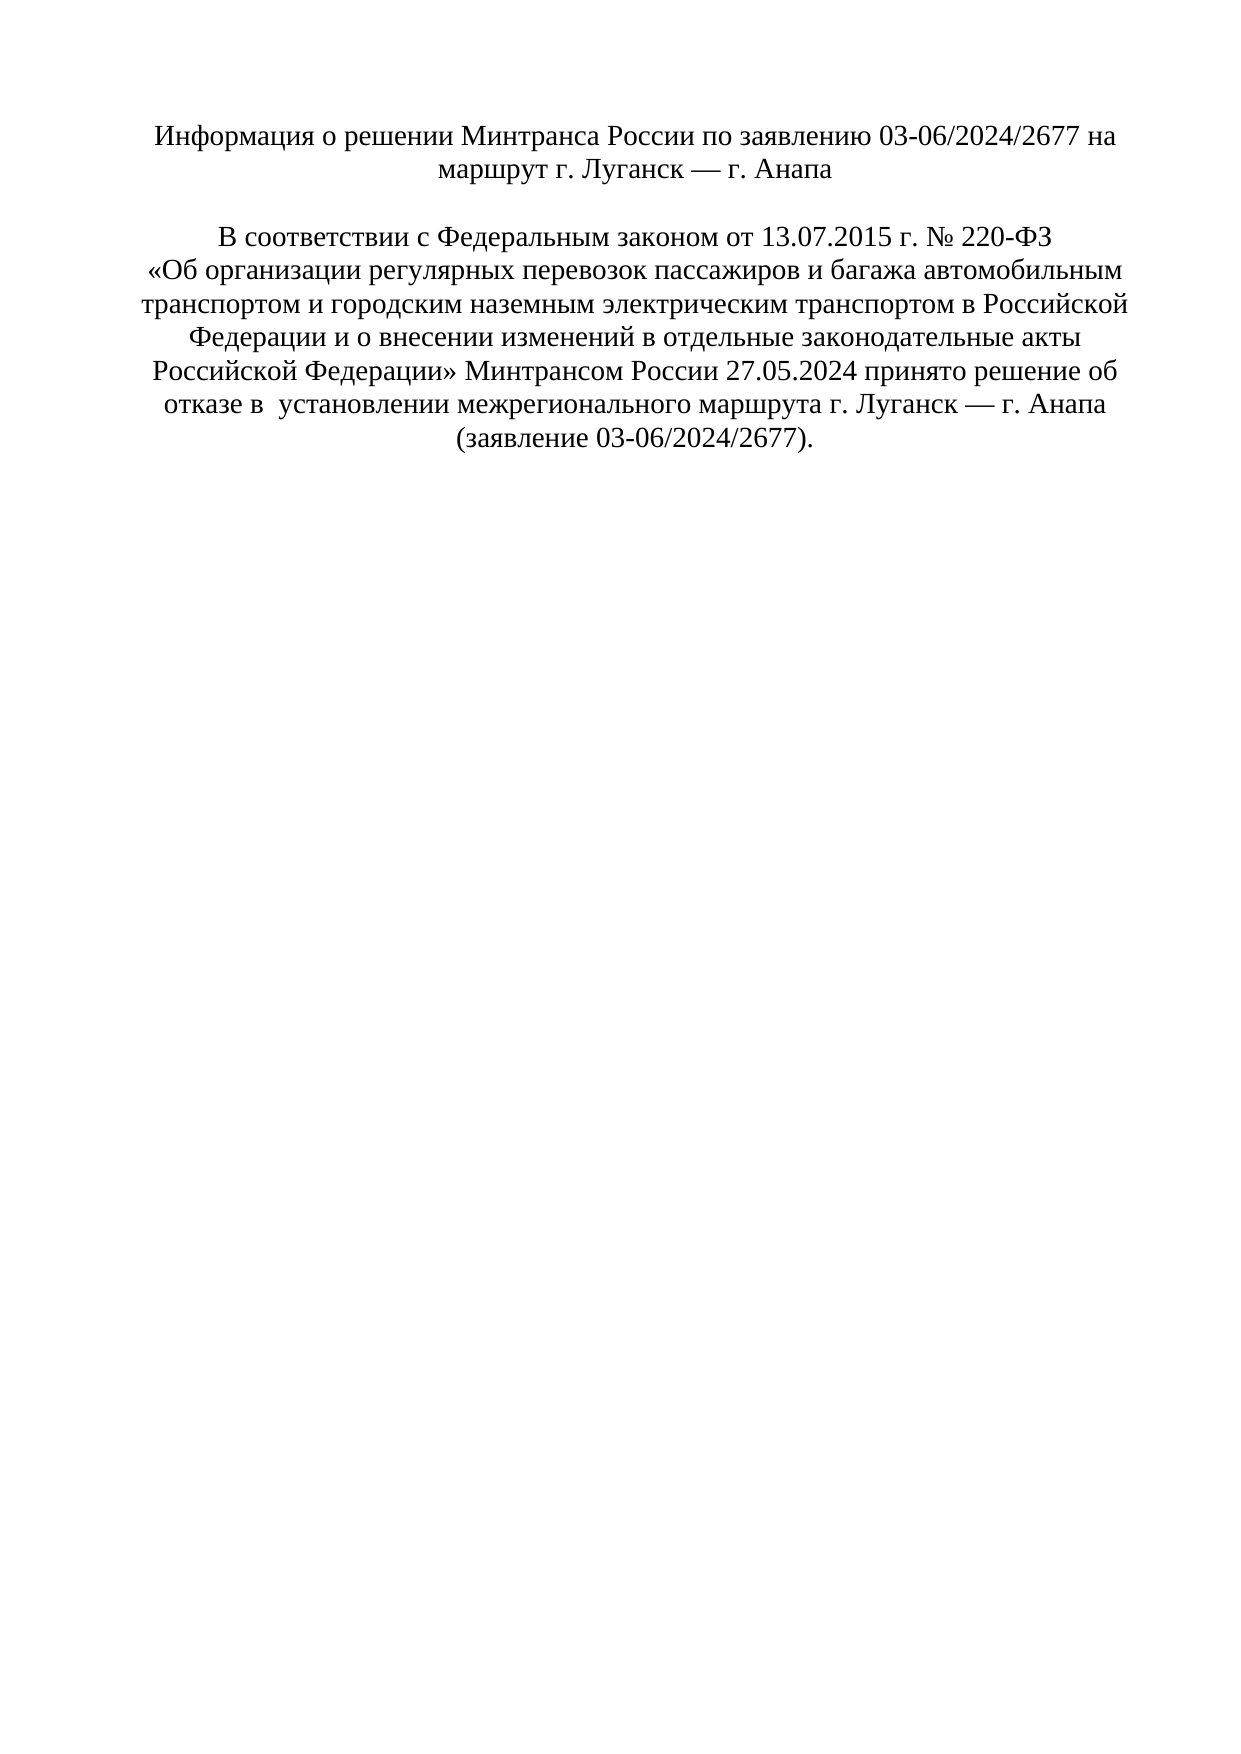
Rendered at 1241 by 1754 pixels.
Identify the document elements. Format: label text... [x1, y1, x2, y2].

text В соответствии с Федеральным законом от 13.07.2015 г. № 220-ФЗ «Об организации регулярных перевозок пассажиров и багажа автомобильным транспортом и городским наземным электрическим транспортом в Российской Федерации и о внесении изменений в отдельные законодательные акты Российской Федерации» Минтрансом России 27.05.2024 принято решение об отказе в установлении межрегионального маршрута г. Луганск — г. Анапа (заявление 03-06/2024/2677). [118, 219, 1152, 453]
text Информация о решении Минтранса России по заявлению 03-06/2024/2677 на маршрут г. Луганск — г. Анапа [118, 118, 1152, 185]
